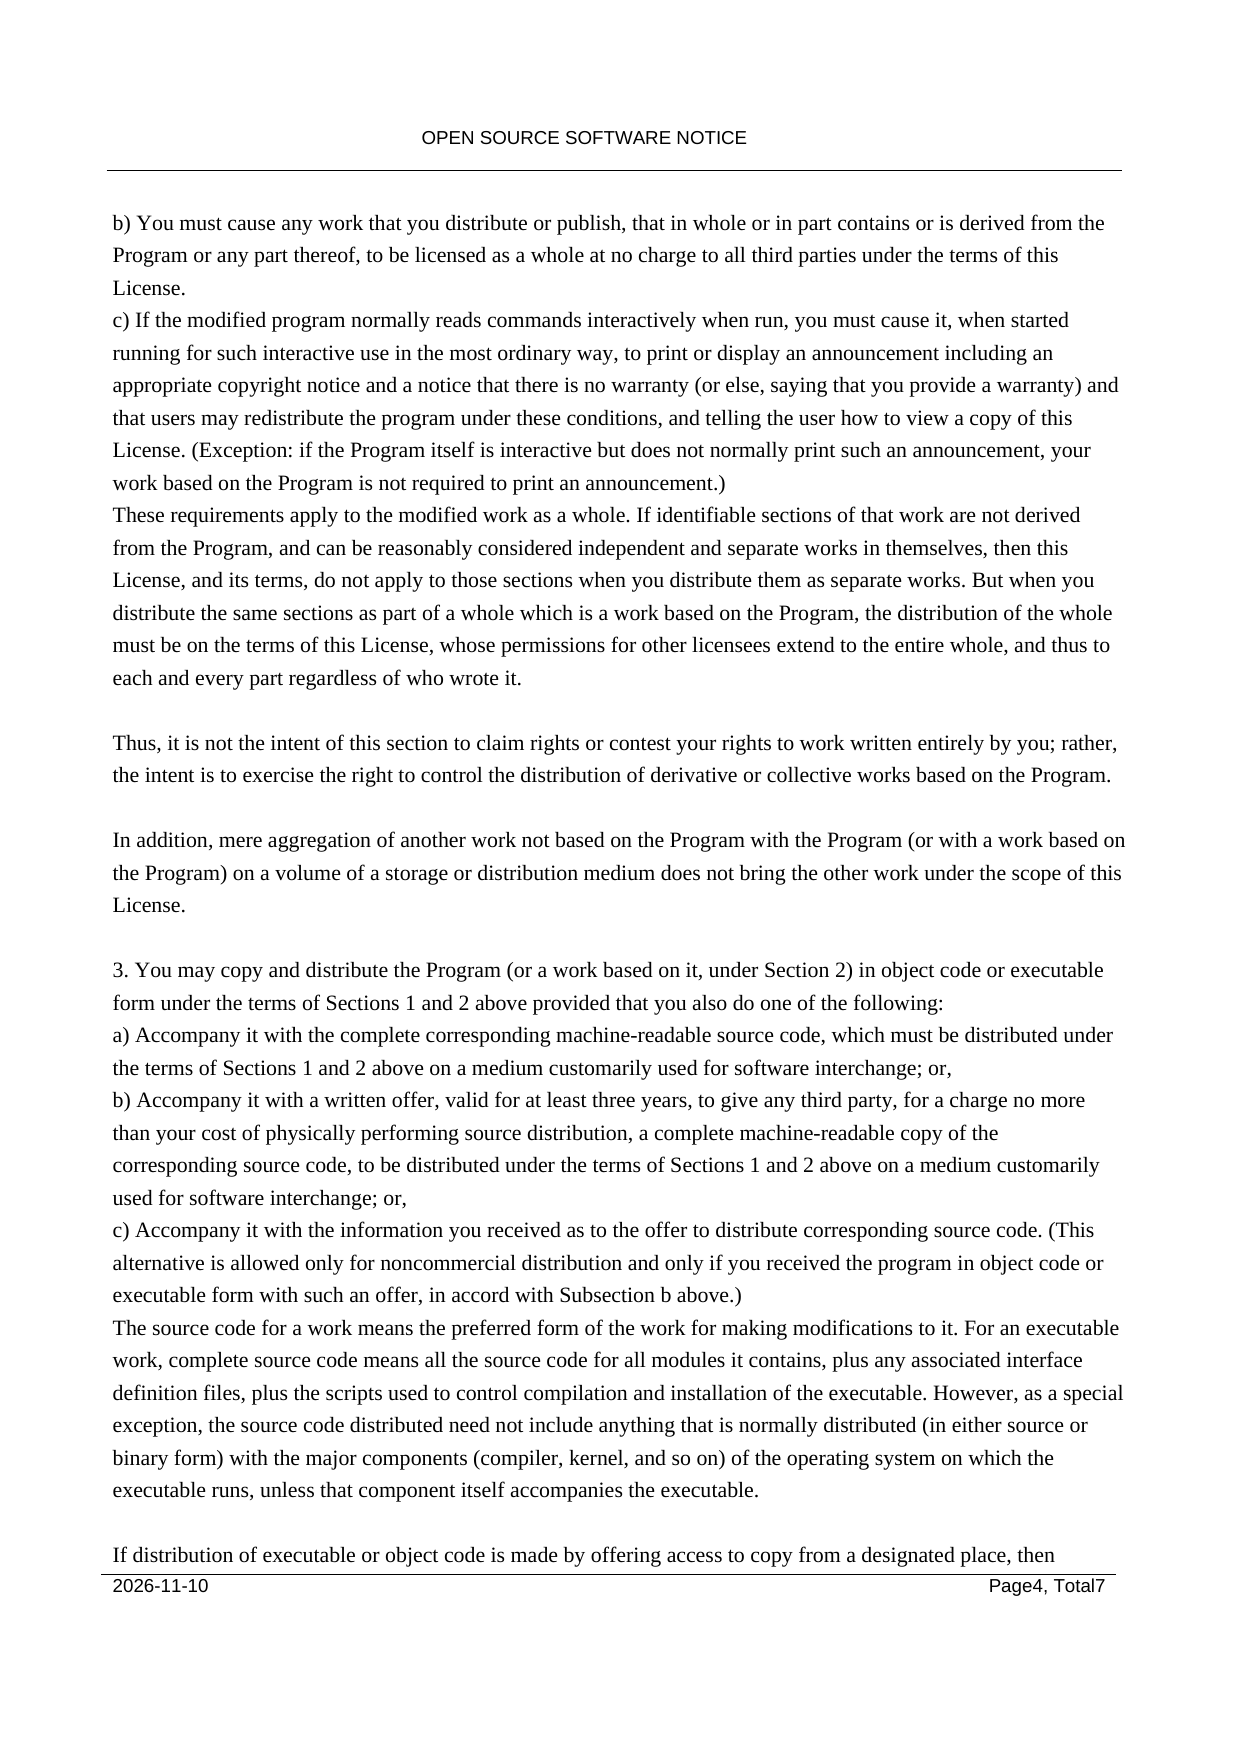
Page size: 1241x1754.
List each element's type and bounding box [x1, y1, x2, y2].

text [112, 206, 1128, 1571]
